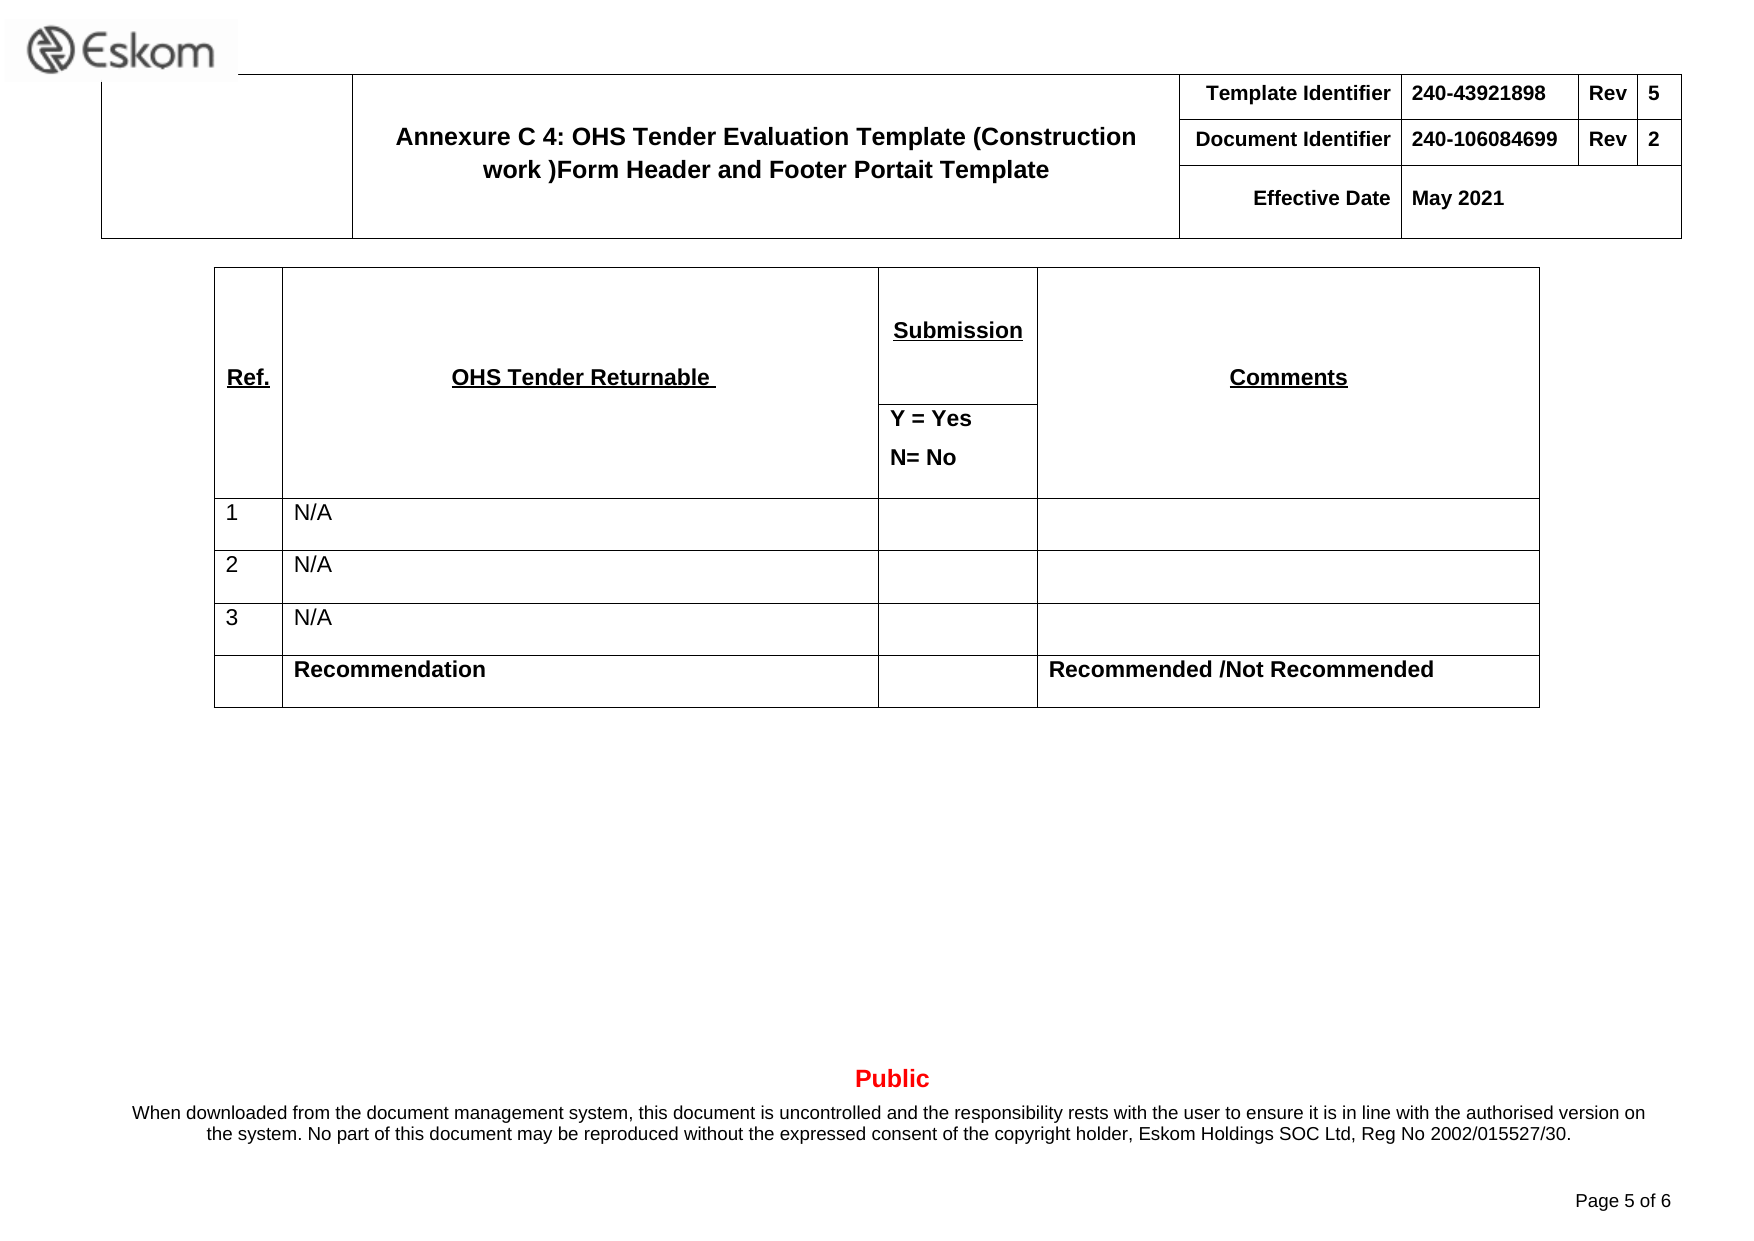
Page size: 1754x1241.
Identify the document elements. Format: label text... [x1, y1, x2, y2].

table_cell [1038, 604, 1539, 654]
table_header Submission [879, 268, 1037, 404]
table_cell 1 [215, 499, 282, 550]
table_cell N/A [283, 499, 878, 550]
table_cell [1038, 499, 1539, 550]
table_header OHS Tender Returnable [283, 268, 878, 498]
table_cell Recommended /Not Recommended [1038, 656, 1539, 707]
table_cell Recommendation [283, 656, 878, 707]
table_cell [879, 656, 1037, 707]
table_cell [215, 656, 282, 707]
table_cell [879, 551, 1037, 602]
table_cell N/A [283, 604, 878, 654]
table_cell [1038, 551, 1539, 602]
table_cell N/A [283, 551, 878, 602]
table_cell [879, 604, 1037, 654]
table_cell Y = Yes N= No [879, 405, 1037, 498]
table_cell [879, 499, 1037, 550]
table_cell 2 [215, 551, 282, 602]
table_header Comments [1038, 268, 1539, 498]
table_cell 3 [215, 604, 282, 654]
table_header Ref. [215, 268, 282, 498]
